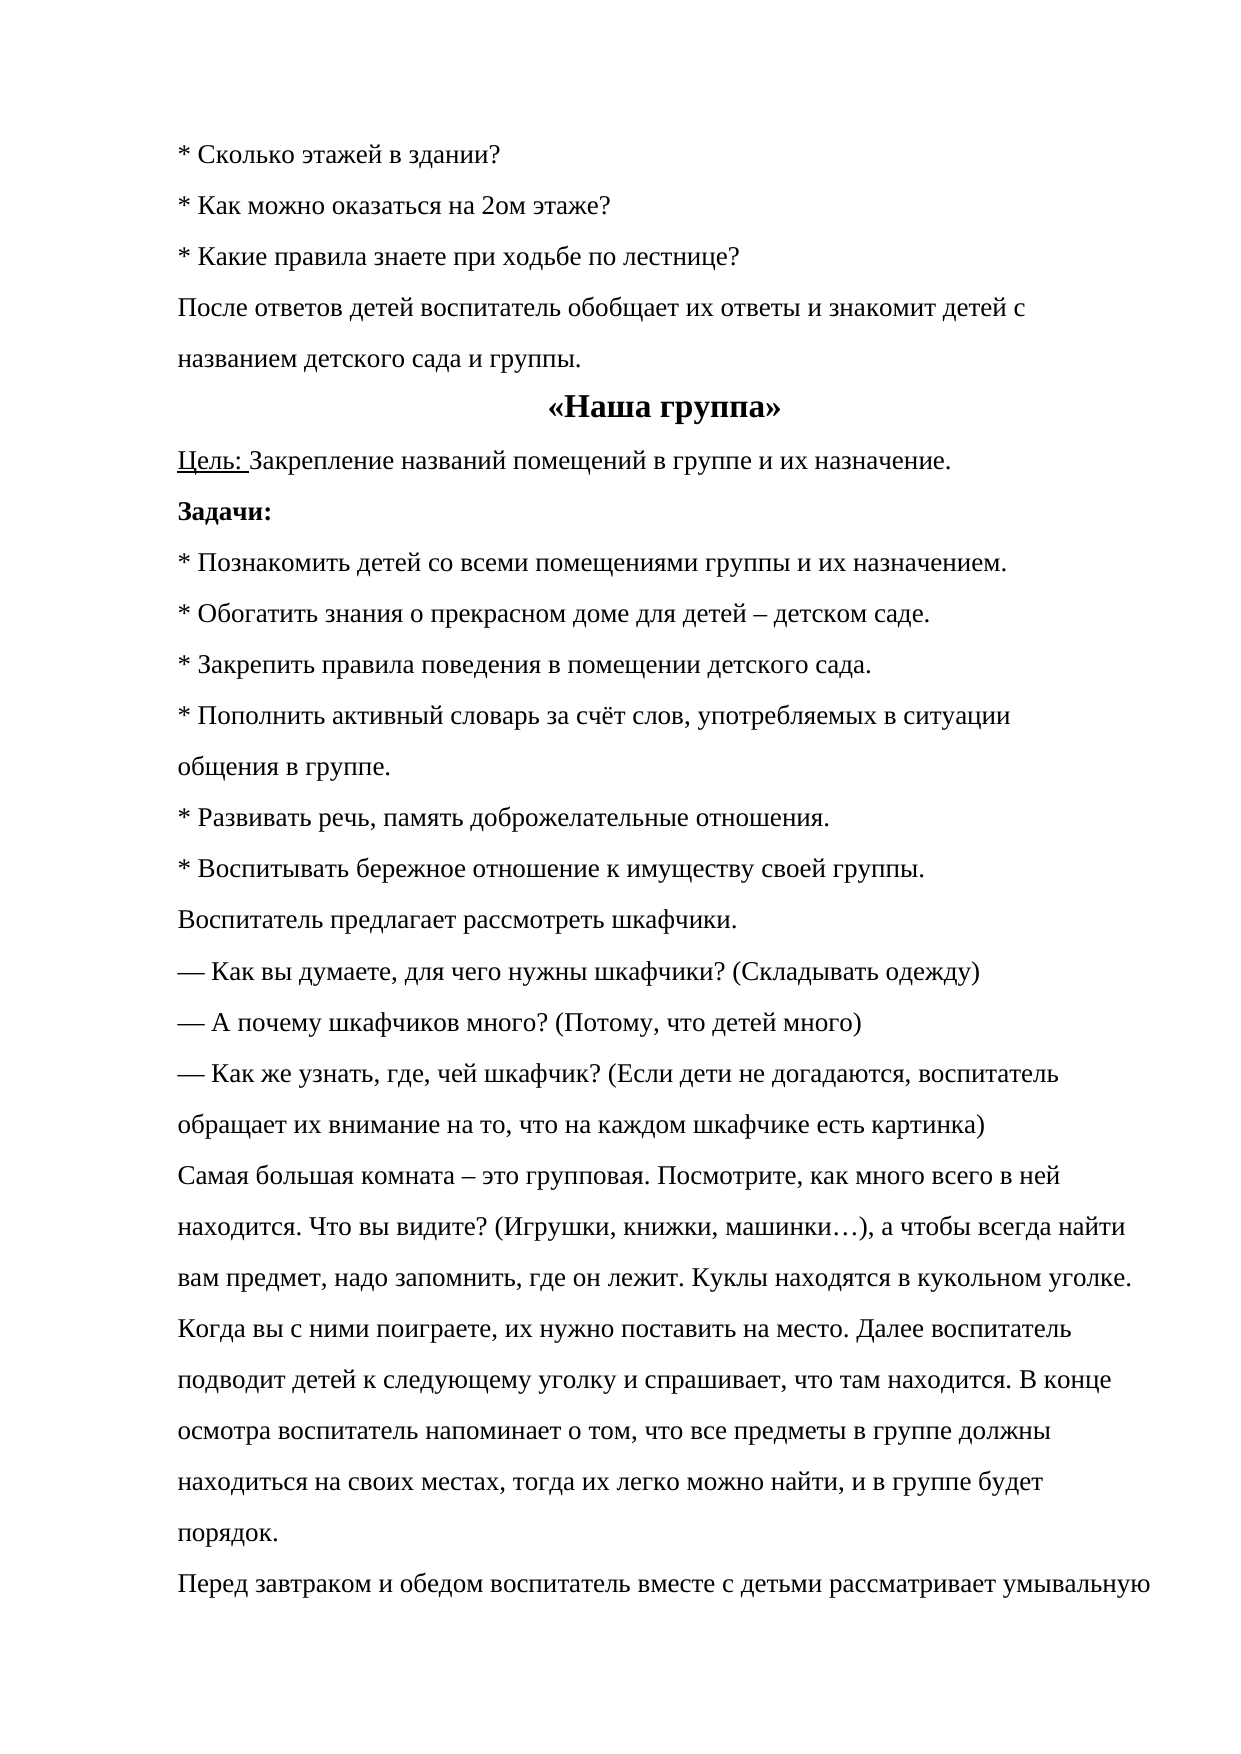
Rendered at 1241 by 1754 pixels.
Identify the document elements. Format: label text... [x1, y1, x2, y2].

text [177, 118, 1152, 271]
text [177, 424, 1152, 1598]
text «Наша группа» [177, 373, 1152, 424]
text После ответов детей воспитатель обобщает их ответы и знакомит детей с названием детского сада и группы. [177, 271, 1152, 373]
